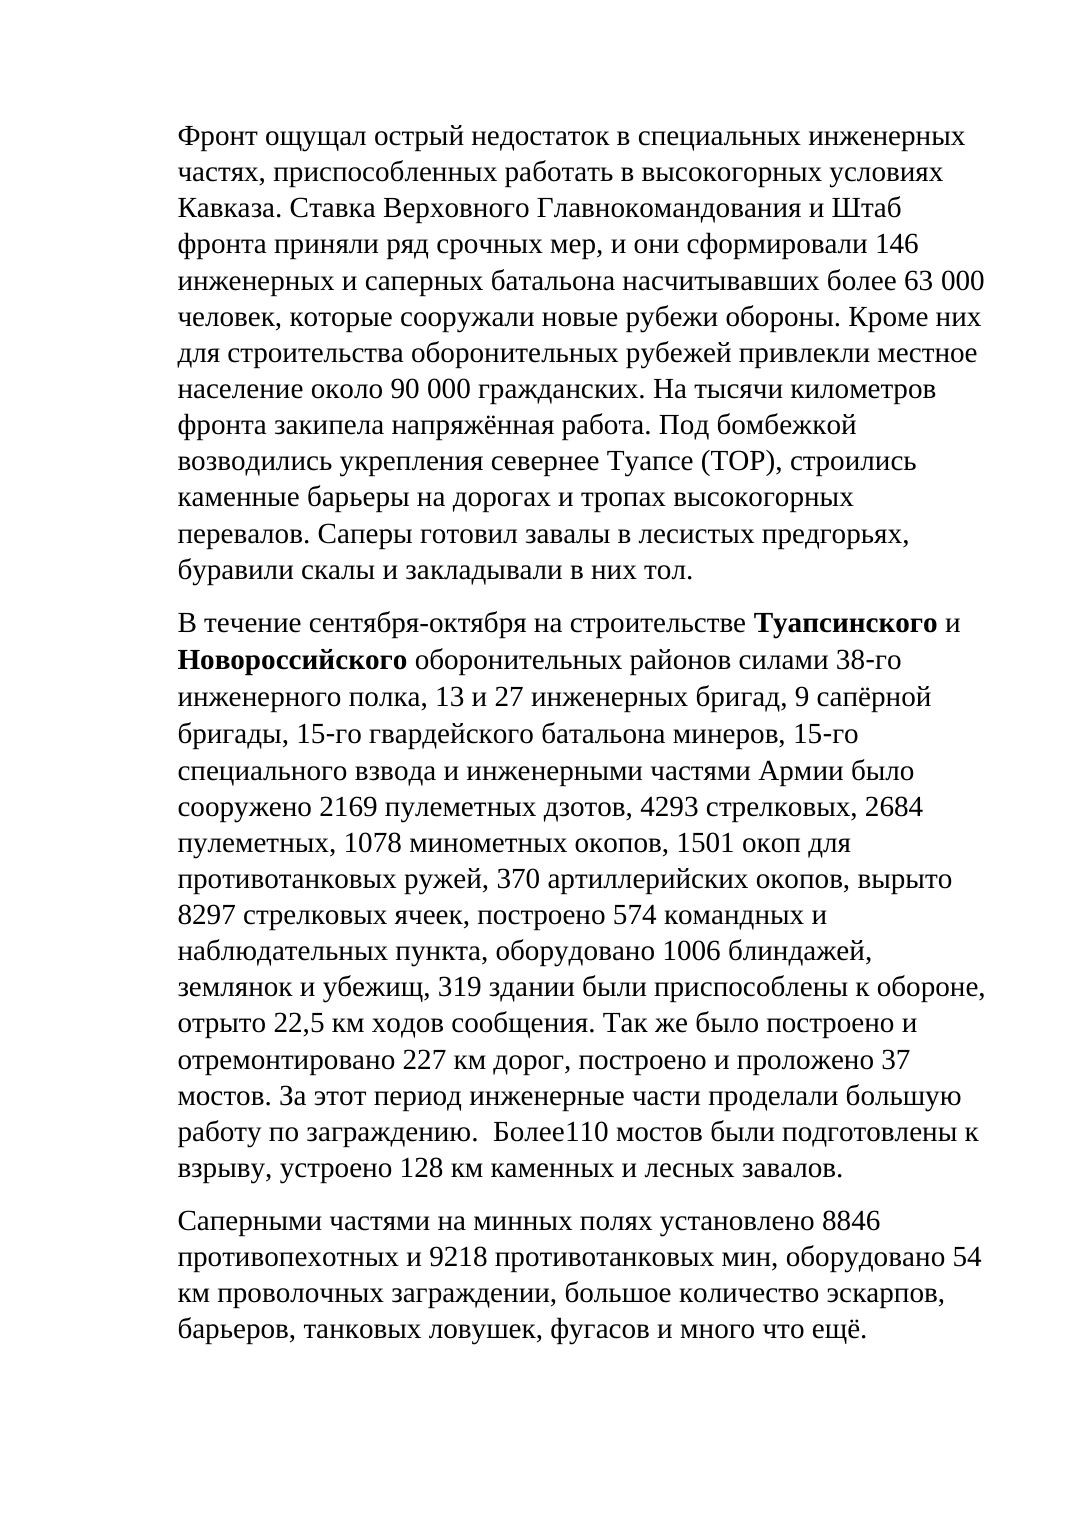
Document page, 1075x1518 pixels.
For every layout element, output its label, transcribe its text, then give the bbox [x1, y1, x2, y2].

text Саперными частями на минных полях установлено 8846 противопехотных и 9218 противотанковых мин, оборудовано 54 км проволочных заграждении, большое количество эскарпов, барьеров, танковых ловушек, фугасов и много что ещё. [177, 1203, 986, 1345]
text Фронт ощущал острый недостаток в специальных инженерных частях, приспособленных работать в высокогорных условиях Кавказа. Ставка Верховного Главнокомандования и Штаб фронта приняли ряд срочных мер, и они сформировали 146 инженерных и саперных батальона насчитывавших более 63 000 человек, которые сооружали новые рубежи обороны. Кроме них для строительства оборонительных рубежей привлекли местное население около 90 000 гражданских. На тысячи километров фронта закипела напряжённая работа. Под бомбежкой возводились укрепления севернее Туапсе (ТОР), строились каменные барьеры на дорогах и тропах высокогорных перевалов. Саперы готовил завалы в лесистых предгорьях, буравили скалы и закладывали в них тол. [177, 118, 986, 585]
text В течение сентября-октября на строительстве Туапсинского и Новороссийского оборонительных районов силами 38‑го инженерного полка, 13 и 27 инженерных бригад, 9 сапёрной бригады, 15‑го гвардейского батальона минеров, 15‑го специального взвода и инженерными частями Армии было сооружено 2169 пулеметных дзотов, 4293 стрелковых, 2684 пулеметных, 1078 минометных окопов, 1501 окоп для противотанковых ружей, 370 артиллерийских окопов, вырыто 8297 стрелковых ячеек, построено 574 командных и наблюдательных пункта, оборудовано 1006 блиндажей, землянок и убежищ, 319 здании были приспособлены к обороне, отрыто 22,5 км ходов сообщения. Так же было построено и отремонтировано 227 км дорог, построено и проложено 37 мостов. За этот период инженерные части проделали большую работу по заграждению. Более110 мостов были подготовлены к взрыву, устроено 128 км каменных и лесных завалов. [177, 605, 986, 1184]
